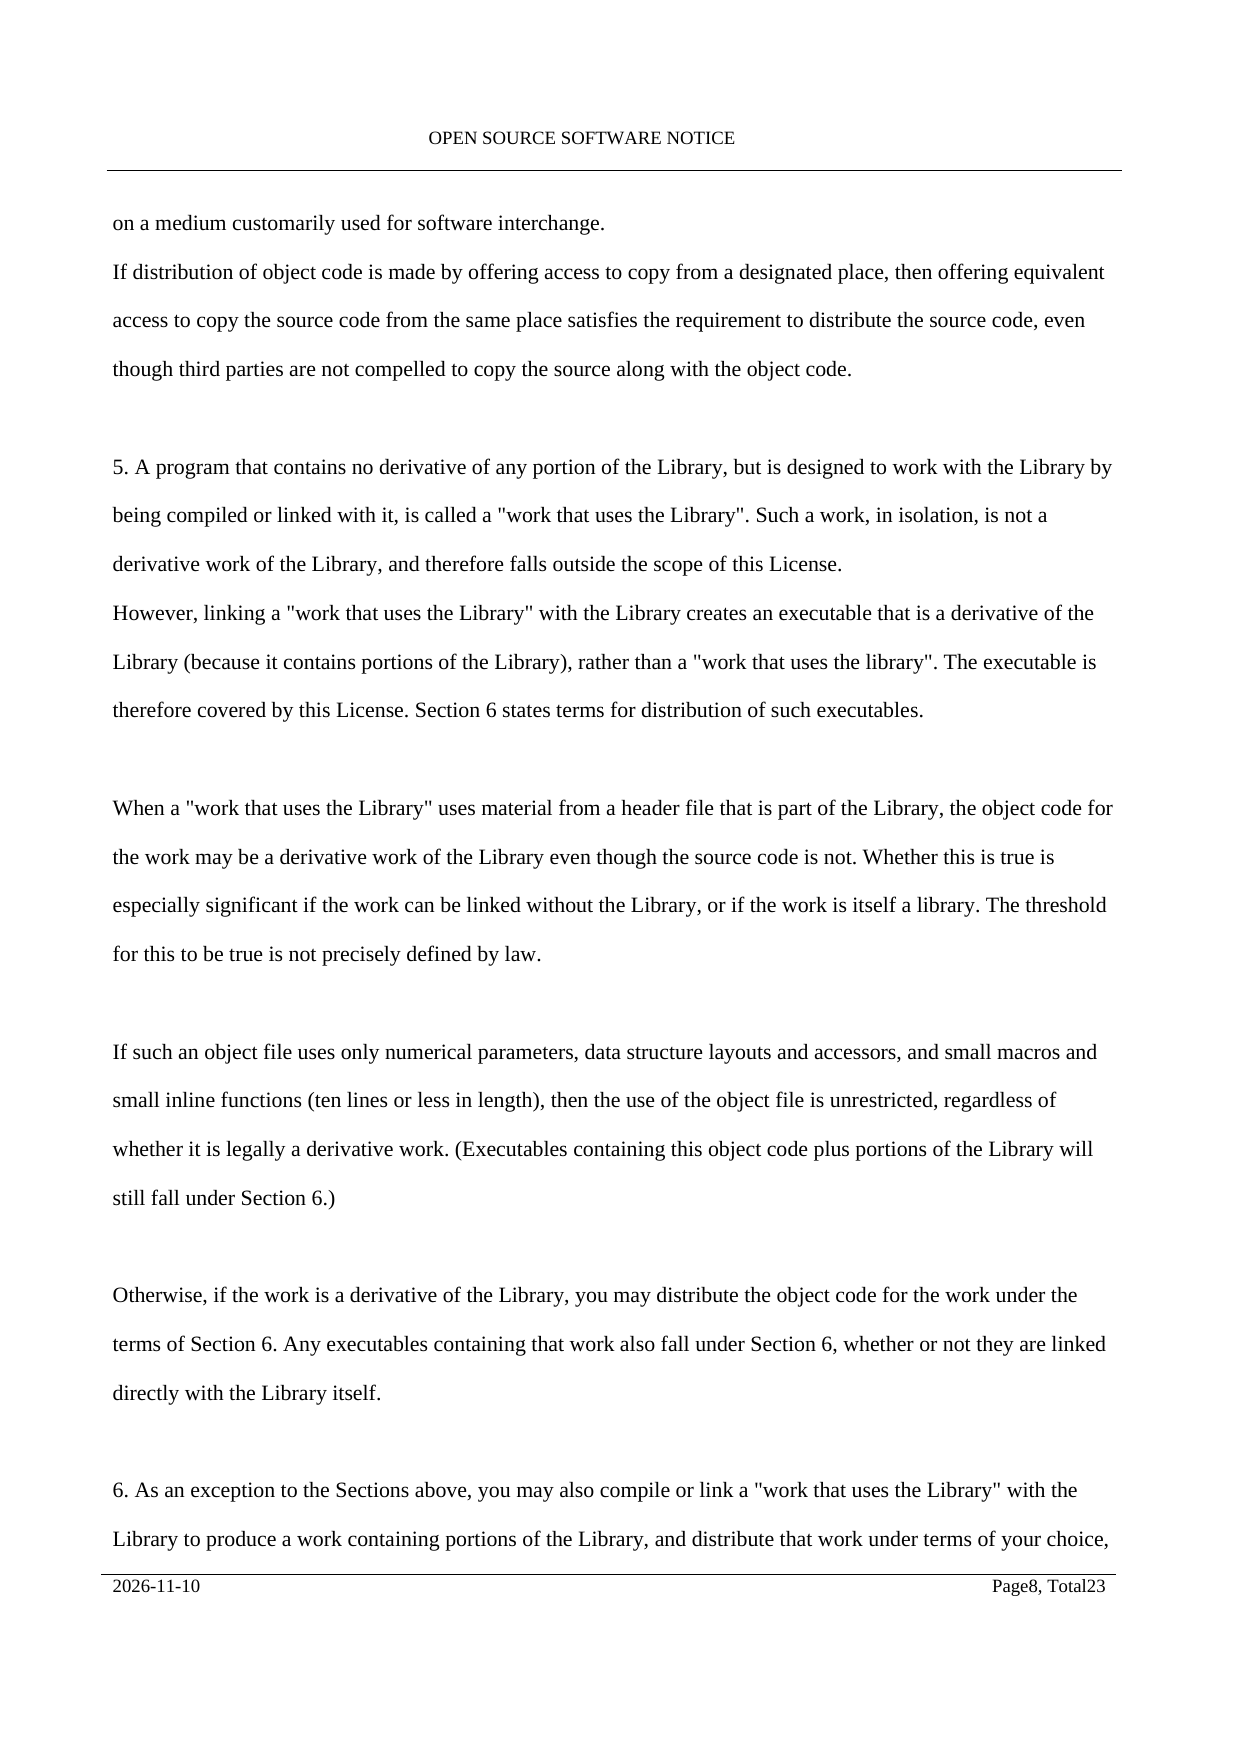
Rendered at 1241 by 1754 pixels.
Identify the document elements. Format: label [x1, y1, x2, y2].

text [112, 206, 1128, 1555]
